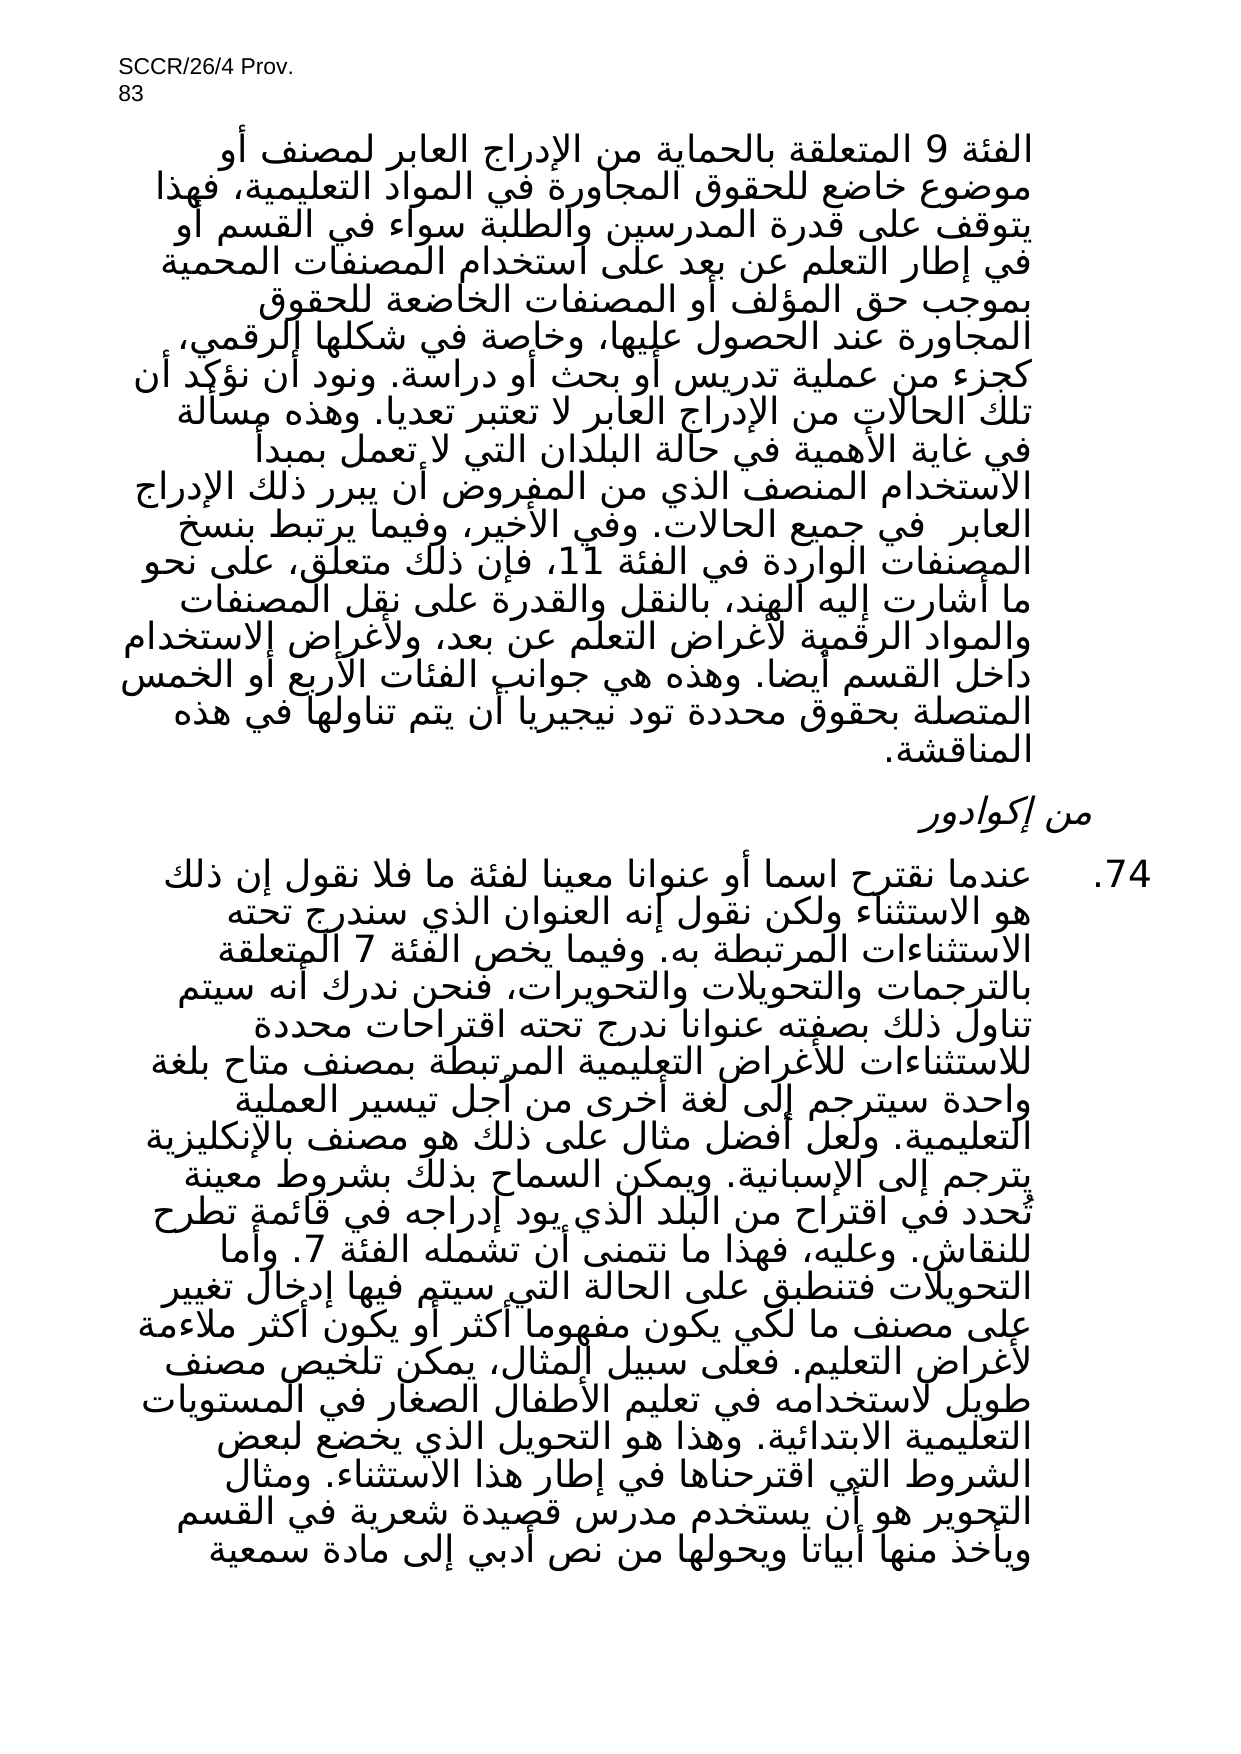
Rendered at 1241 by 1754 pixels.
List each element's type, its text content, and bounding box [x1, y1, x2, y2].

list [118, 857, 1092, 1570]
text من إكوادور [118, 795, 1092, 832]
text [118, 132, 1034, 770]
